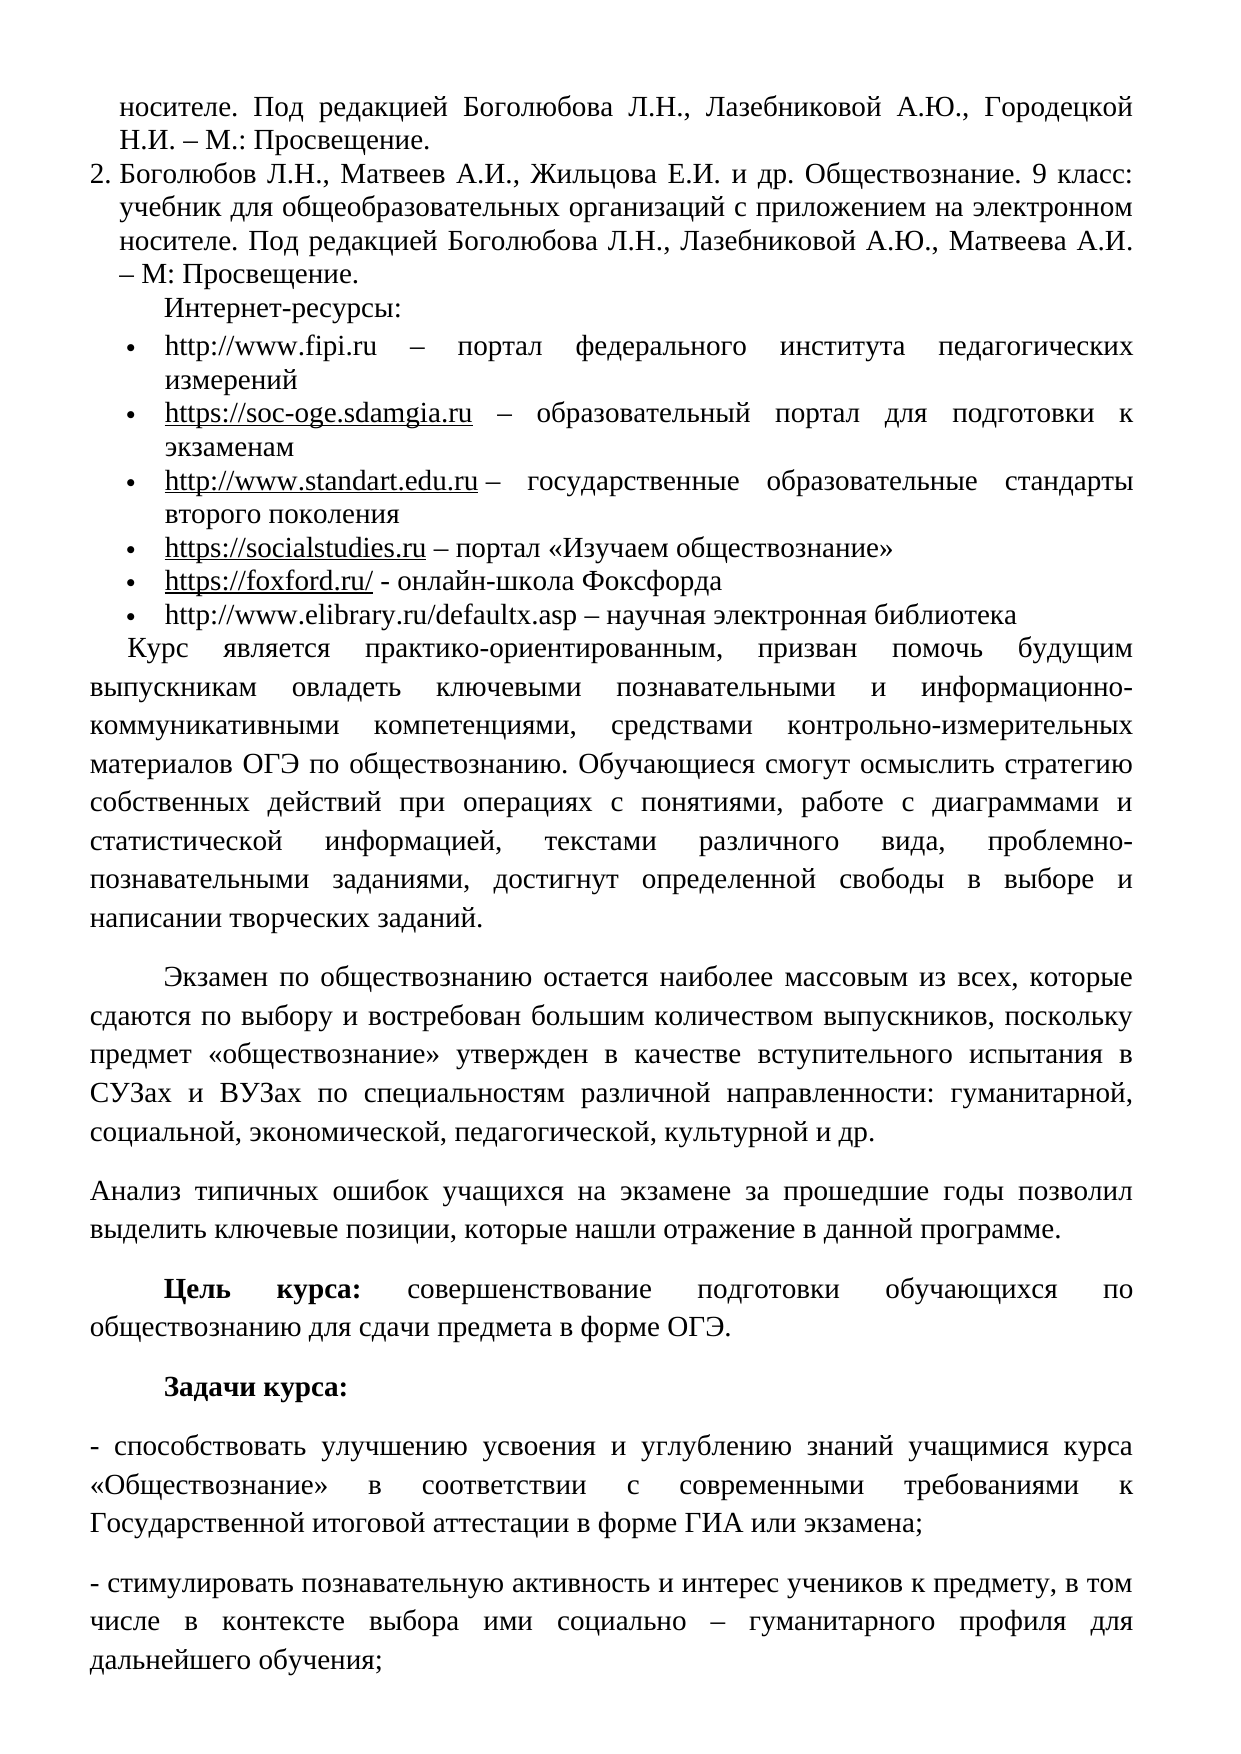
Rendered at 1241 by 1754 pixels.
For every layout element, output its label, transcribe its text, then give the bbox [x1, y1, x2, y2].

list http://www.elibrary.ru/defaultx.asp – научная электронная библиотека [127, 597, 1134, 630]
text Анализ типичных ошибок учащихся на экзамене за прошедшие годы позволил выделить ключевые позиции, которые нашли отражение в данной программе. [89, 1173, 1134, 1245]
list https://foxford.ru/ - онлайн-школа Фоксфорда [127, 563, 1134, 597]
text Экзамен по обществознанию остается наиболее массовым из всех, которые сдаются по выбору и востребован большим количеством выпускников, поскольку предмет «обществознание» утвержден в качестве вступительного испытания в СУЗах и ВУЗах по специальностям различной направленности: гуманитарной, социальной, экономической, педагогической, культурной и др. [89, 959, 1134, 1147]
list http://www.standart.edu.ru – государственные образовательные стандарты второго поколения [127, 463, 1134, 530]
text Задачи курса: [89, 1369, 1134, 1402]
list https://soc-oge.sdamgia.ru – образовательный портал для подготовки к экзаменам [127, 396, 1134, 463]
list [89, 89, 1134, 156]
list http://www.fipi.ru – портал федерального института педагогических измерений [127, 328, 1134, 396]
text Курс является практико-ориентированным, призван помочь будущим выпускникам овладеть ключевыми познавательными и информационно-коммуникативными компетенциями, средствами контрольно-измерительных материалов ОГЭ по обществознанию. Обучающиеся смогут осмыслить стратегию собственных действий при операциях с понятиями, работе с диаграммами и статистической информацией, текстами различного вида, проблемно-познавательными заданиями, достигнут определенной свободы в выборе и написании творческих заданий. [89, 630, 1134, 934]
list Боголюбов Л.Н., Матвеев А.И., Жильцова Е.И. и др. Обществознание. 9 класс: учебник для общеобразовательных организаций с приложением на электронном носителе. Под редакцией Боголюбова Л.Н., Лазебниковой А.Ю., Матвеева А.И. – М: Просвещение. [89, 156, 1134, 290]
text - способствовать улучшению усвоения и углублению знаний учащимися курса «Обществознание» в соответствии с современными требованиями к Государственной итоговой аттестации в форме ГИА или экзамена; [89, 1428, 1134, 1539]
text - стимулировать познавательную активность и интерес учеников к предмету, в том числе в контексте выбора ими социально – гуманитарного профиля для дальнейшего обучения; [89, 1565, 1134, 1675]
text Цель курса: совершенствование подготовки обучающихся по обществознанию для сдачи предмета в форме ОГЭ. [89, 1271, 1134, 1343]
text Интернет-ресурсы: [119, 290, 1134, 323]
list https://socialstudies.ru – портал «Изучаем обществознание» [127, 530, 1134, 563]
